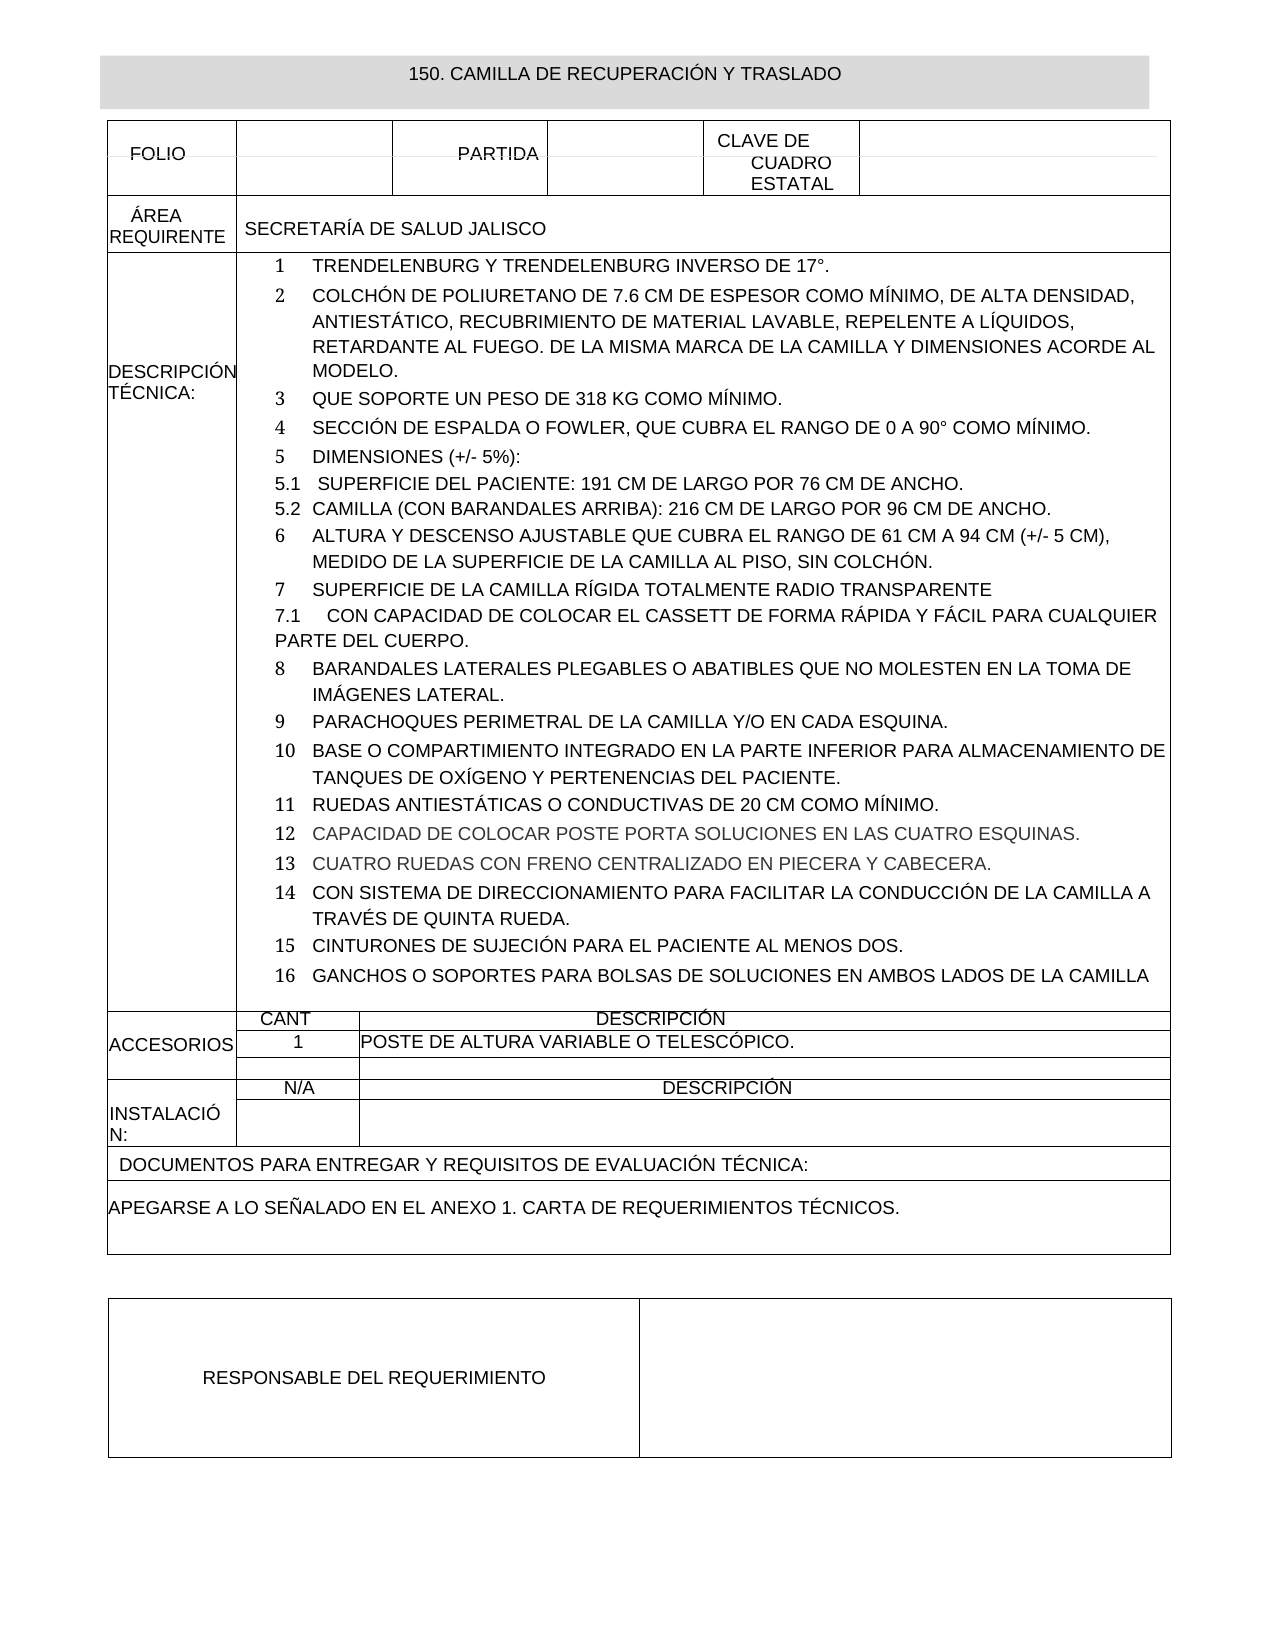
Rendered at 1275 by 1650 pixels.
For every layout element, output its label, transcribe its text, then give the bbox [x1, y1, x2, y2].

table_cell [360, 1058, 1170, 1079]
table_header PARTIDA [393, 121, 547, 156]
table_header [237, 121, 392, 156]
table_header RESPONSABLE DEL REQUERIMIENTO [109, 1299, 639, 1457]
table_cell CANT [237, 1012, 359, 1030]
table_cell DESCRIPCIÓN [360, 1080, 1170, 1099]
table_cell [237, 1100, 359, 1146]
table_cell SECRETARÍA DE SALUD JALISCO [237, 196, 1170, 252]
table_header [237, 157, 392, 195]
table_header CLAVE DE CUADRO ESTATAL [704, 157, 859, 195]
table_cell APEGARSE A LO SEÑALADO EN EL ANEXO 1. CARTA DE REQUERIMIENTOS TÉCNICOS. [108, 1181, 1170, 1253]
table_header [548, 157, 703, 195]
table_header [548, 121, 703, 156]
table_cell TRENDELENBURG Y TRENDELENBURG INVERSO DE 17°. COLCHÓN DE POLIURETANO DE 7.6 CM DE ESPESOR COMO MÍNIMO, DE ALTA DENSIDAD, ANTIESTÁTICO, RECUBRIMIENTO DE MATERIAL LAVABLE, REPELENTE A LÍQUIDOS, RETARDANTE AL FUEGO. DE LA MISMA MARCA DE LA CAMILLA Y DIMENSIONES ACORDE AL MODELO. QUE SOPORTE UN PESO DE 318 KG COMO MÍNIMO. SECCIÓN DE ESPALDA O FOWLER, QUE CUBRA EL RANGO DE 0 A 90° COMO MÍNIMO. DIMENSIONES (+/- 5%): SUPERFICIE DEL PACIENTE: 191 CM DE LARGO POR 76 CM DE ANCHO. CAMILLA (CON BARANDALES ARRIBA): 216 CM DE LARGO POR 96 CM DE ANCHO. ALTURA Y DESCENSO AJUSTABLE QUE CUBRA EL RANGO DE 61 CM A 94 CM (+/- 5 CM), MEDIDO DE LA SUPERFICIE DE LA CAMILLA AL PISO, SIN COLCHÓN. SUPERFICIE DE LA CAMILLA RÍGIDA TOTALMENTE RADIO TRANSPARENTE 7.1 CON CAPACIDAD DE COLOCAR EL CASSETT DE FORMA RÁPIDA Y FÁCIL PARA CUALQUIER PARTE DEL CUERPO. BARANDALES LATERALES PLEGABLES O ABATIBLES QUE NO MOLESTEN EN LA TOMA DE IMÁGENES LATERAL. PARACHOQUES PERIMETRAL DE LA CAMILLA Y/O EN CADA ESQUINA. BASE O COMPARTIMIENTO INTEGRADO EN LA PARTE INFERIOR PARA ALMACENAMIENTO DE TANQUES DE OXÍGENO Y PERTENENCIAS DEL PACIENTE. RUEDAS ANTIESTÁTICAS O CONDUCTIVAS DE 20 CM COMO MÍNIMO. CAPACIDAD DE COLOCAR POSTE PORTA SOLUCIONES EN LAS CUATRO ESQUINAS. CUATRO RUEDAS CON FRENO CENTRALIZADO EN PIECERA Y CABECERA. CON SISTEMA DE DIRECCIONAMIENTO PARA FACILITAR LA CONDUCCIÓN DE LA CAMILLA A TRAVÉS DE QUINTA RUEDA. CINTURONES DE SUJECIÓN PARA EL PACIENTE AL MENOS DOS. GANCHOS O SOPORTES PARA BOLSAS DE SOLUCIONES EN AMBOS LADOS DE LA CAMILLA [237, 253, 1170, 1011]
table_cell [360, 1100, 1170, 1146]
table_header FOLIO [108, 121, 236, 156]
table_cell DESCRIPCIÓN TÉCNICA: [108, 253, 236, 1011]
table_cell N/A [237, 1080, 359, 1099]
table_header [860, 121, 1170, 195]
table_header CLAVE DE CUADRO ESTATAL [704, 121, 859, 156]
table_cell ÁREA REQUIRENTE [108, 196, 236, 252]
table_cell DESCRIPCIÓN [360, 1012, 1170, 1030]
table_header FOLIO [108, 157, 236, 195]
table_header PARTIDA [393, 157, 547, 195]
table_header [640, 1299, 1171, 1457]
table_cell 1 [237, 1031, 359, 1057]
table_cell ACCESORIOS [108, 1012, 236, 1079]
table_cell DOCUMENTOS PARA ENTREGAR Y REQUISITOS DE EVALUACIÓN TÉCNICA: [108, 1147, 1170, 1180]
table_cell [237, 1058, 359, 1079]
table_cell POSTE DE ALTURA VARIABLE O TELESCÓPICO. [360, 1031, 1170, 1057]
table_cell INSTALACIÓN: [108, 1080, 236, 1146]
